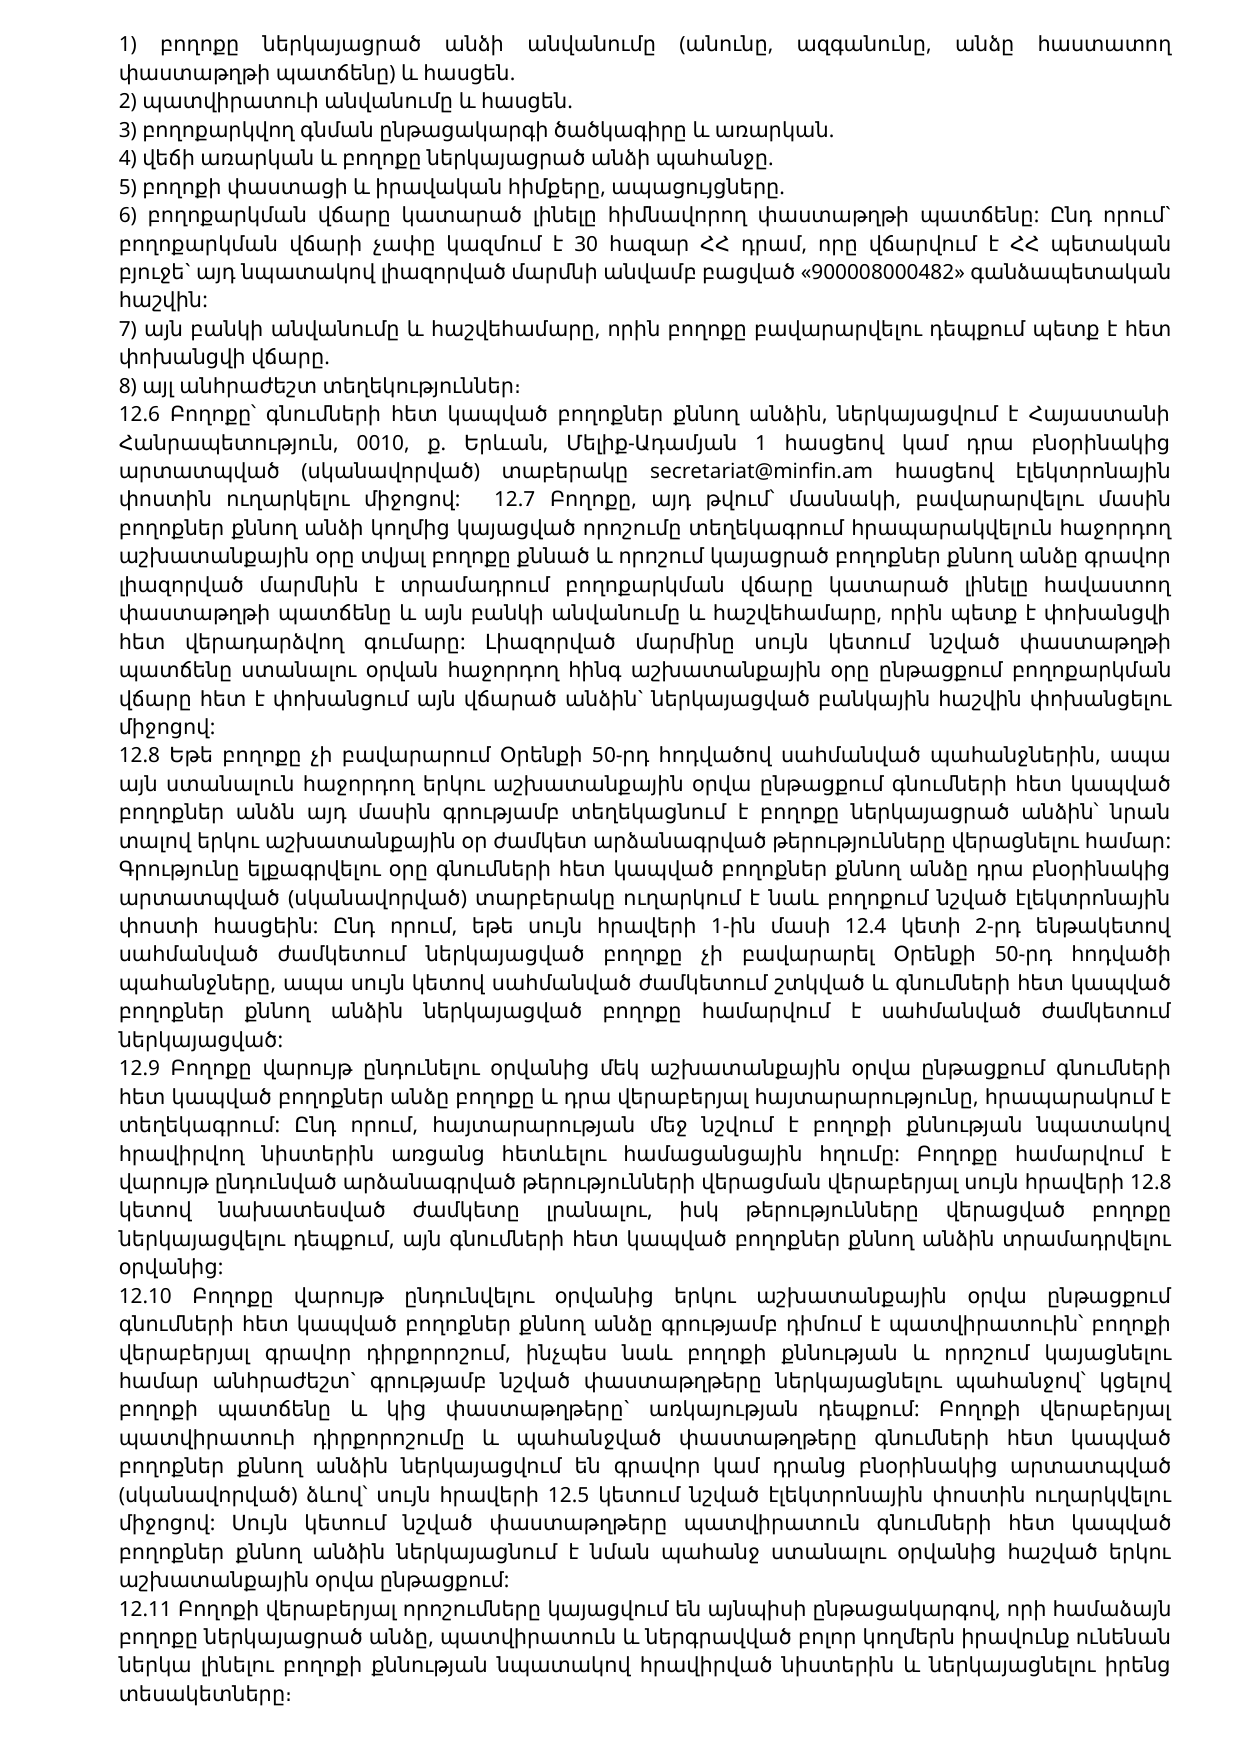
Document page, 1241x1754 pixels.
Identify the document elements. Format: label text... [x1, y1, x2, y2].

text 7) այն բանկի անվանումը և հաշվեհամարը, որին բողոքը բավարարվելու դեպքում պետք է հետ փոխանցվի վճարը. [118, 314, 1171, 371]
text 1) բողոքը ներկայացրած անձի անվանումը (անունը, ազգանունը, անձը հաստատող փաստաթղթի պատճենը) և հասցեն. [118, 29, 1171, 86]
text 3) բողոքարկվող գնման ընթացակարգի ծածկագիրը և առարկան. [118, 115, 1171, 143]
text 12.10 Բողոքը վարույթ ընդունվելու օրվանից երկու աշխատանքային օրվա ընթացքում գնումների հետ կապված բողոքներ քննող անձը գրությամբ դիմում է պատվիրատուին՝ բողոքի վերաբերյալ գրավոր դիրքորոշում, ինչպես նաև բողոքի քննության և որոշում կայացնելու համար անհրաժեշտ` գրությամբ նշված փաստաթղթերը ներկայացնելու պահանջով՝ կցելով բողոքի պատճենը և կից փաստաթղթերը` առկայության դեպքում: Բողոքի վերաբերյալ պատվիրատուի դիրքորոշումը և պահանջված փաստաթղթերը գնումների հետ կապված բողոքներ քննող անձին ներկայացվում են գրավոր կամ դրանց բնօրինակից արտատպված (սկանավորված) ձևով՝ սույն հրավերի 12.5 կետում նշված էլեկտրոնային փոստին ուղարկվելու միջոցով: Սույն կետում նշված փաստաթղթերը պատվիրատուն գնումների հետ կապված բողոքներ քննող անձին ներկայացնում է նման պահանջ ստանալու օրվանից հաշված երկու աշխատանքային օրվա ընթացքում: [118, 1281, 1171, 1594]
text 12.6 Բողոքը՝ գնումների հետ կապված բողոքներ քննող անձին, ներկայացվում է Հայաստանի Հանրապետություն, 0010, ք. Երևան, Մելիք-Ադամյան 1 հասցեով կամ դրա բնօրինակից արտատպված (սկանավորված) տաբերակը secretariat@minfin.am հասցեով էլեկտրոնային փոստին ուղարկելու միջոցով: 12.7 Բողոքը, այդ թվում՝ մասնակի, բավարարվելու մասին բողոքներ քննող անձի կողմից կայացված որոշումը տեղեկագրում հրապարակվելուն հաջորդող աշխատանքային օրը տվյալ բողոքը քննած և որոշում կայացրած բողոքներ քննող անձը գրավոր լիազորված մարմնին է տրամադրում բողոքարկման վճարը կատարած լինելը հավաստող փաստաթղթի պատճենը և այն բանկի անվանումը և հաշվեհամարը, որին պետք է փոխանցվի հետ վերադարձվող գումարը: Լիազորված մարմինը սույն կետում նշված փաստաթղթի պատճենը ստանալու օրվան հաջորդող հինգ աշխատանքային օրը ընթացքում բողոքարկման վճարը հետ է փոխանցում այն վճարած անձին` ներկայացված բանկային հաշվին փոխանցելու միջոցով: [118, 399, 1171, 741]
text 6) բողոքարկման վճարը կատարած լինելը հիմնավորող փաստաթղթի պատճենը: Ընդ որում` բողոքարկման վճարի չափը կազմում է 30 հազար ՀՀ դրամ, որը վճարվում է ՀՀ պետական բյուջե` այդ նպատակով լիազորված մարմնի անվամբ բացված «900008000482» գանձապետական հաշվին: [118, 200, 1171, 314]
text 12.8 Եթե բողոքը չի բավարարում Օրենքի 50-րդ հոդվածով սահմանված պահանջներին, ապա այն ստանալուն հաջորդող երկու աշխատանքային օրվա ընթացքում գնումների հետ կապված բողոքներ անձն այդ մասին գրությամբ տեղեկացնում է բողոքը ներկայացրած անձին՝ նրան տալով երկու աշխատանքային օր ժամկետ արձանագրված թերությունները վերացնելու համար: Գրությունը ելքագրվելու օրը գնումների հետ կապված բողոքներ քննող անձը դրա բնօրինակից արտատպված (սկանավորված) տարբերակը ուղարկում է նաև բողոքում նշված էլեկտրոնային փոստի հասցեին: Ընդ որում, եթե սույն հրավերի 1-ին մասի 12.4 կետի 2-րդ ենթակետով սահմանված ժամկետում ներկայացված բողոքը չի բավարարել Օրենքի 50-րդ հոդվածի պահանջները, ապա սույն կետով սահմանված ժամկետում շտկված և գնումների հետ կապված բողոքներ քննող անձին ներկայացված բողոքը համարվում է սահմանված ժամկետում ներկայացված: [118, 741, 1171, 1053]
text 2) պատվիրատուի անվանումը և հասցեն. [118, 86, 1171, 115]
text 4) վեճի առարկան և բողոքը ներկայացրած անձի պահանջը. [118, 143, 1171, 172]
text 12.9 Բողոքը վարույթ ընդունելու օրվանից մեկ աշխատանքային օրվա ընթացքում գնումների հետ կապված բողոքներ անձը բողոքը և դրա վերաբերյալ հայտարարությունը, հրապարակում է տեղեկագրում: Ընդ որում, հայտարարության մեջ նշվում է բողոքի քննության նպատակով հրավիրվող նիստերին առցանց հետևելու համացանցային հղումը: Բողոքը համարվում է վարույթ ընդունված արձանագրված թերությունների վերացման վերաբերյալ սույն հրավերի 12.8 կետով նախատեսված ժամկետը լրանալու, իսկ թերությունները վերացված բողոքը ներկայացվելու դեպքում, այն գնումների հետ կապված բողոքներ քննող անձին տրամադրվելու օրվանից: [118, 1053, 1171, 1281]
text 12.11 Բողոքի վերաբերյալ որոշումները կայացվում են այնպիսի ընթացակարգով, որի համաձայն բողոքը ներկայացրած անձը, պատվիրատուն և ներգրավված բոլոր կողմերն իրավունք ունենան ներկա լինելու բողոքի քննության նպատակով հրավիրված նիստերին և ներկայացնելու իրենց տեսակետները։ [118, 1594, 1171, 1707]
text 8) այլ անհրաժեշտ տեղեկություններ։ [118, 371, 1171, 399]
text 5) բողոքի փաստացի և իրավական հիմքերը, ապացույցները. [118, 172, 1171, 200]
